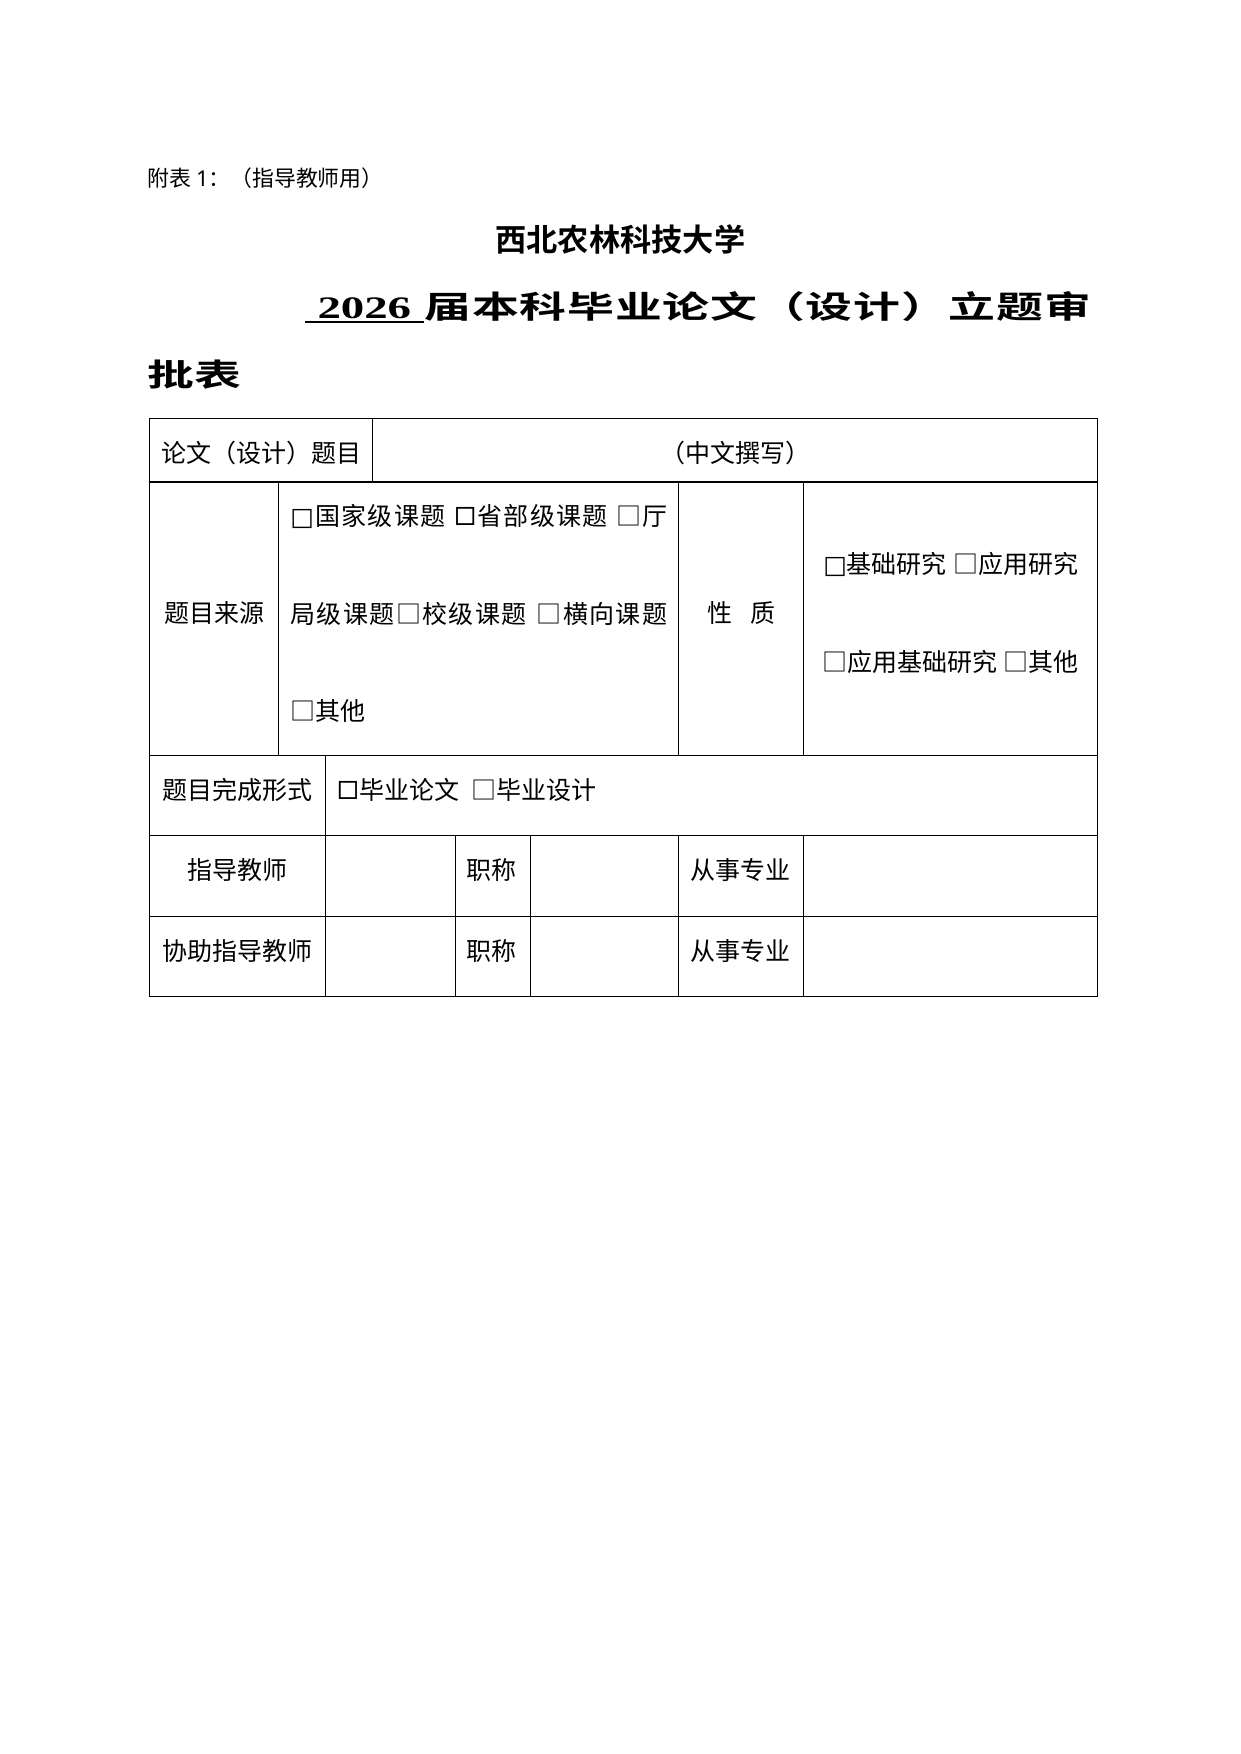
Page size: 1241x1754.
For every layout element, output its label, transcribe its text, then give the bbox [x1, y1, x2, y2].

table_cell 职称 [456, 913, 529, 991]
table_cell [804, 835, 1097, 912]
table_cell □国家级课题 £省部级课题 □厅局级课题□校级课题 □横向课题□其他 [279, 483, 678, 755]
table_cell £毕业论文 □毕业设计 [326, 756, 1097, 833]
table_cell 题目完成形式 [150, 756, 325, 833]
table_cell 协助指导教师 [150, 913, 325, 991]
table_cell 职称 [456, 835, 529, 912]
table_cell [326, 913, 455, 991]
table_cell 从事专业 [679, 835, 803, 912]
table_cell [531, 835, 678, 912]
text 2026 届本科毕业论文（设计）立题审批表 [148, 283, 1092, 396]
table_cell [531, 913, 678, 991]
table_cell [804, 913, 1097, 991]
table_cell 题目来源 [150, 483, 278, 755]
table_header （中文撰写） [373, 419, 1097, 481]
text 附表1：（指导教师用） [148, 161, 1092, 192]
table_header 论文（设计）题目 [150, 419, 372, 481]
table_cell 指导教师 [150, 835, 325, 912]
table_cell 性 质 [679, 483, 803, 755]
table_cell [326, 835, 455, 912]
table_cell 从事专业 [679, 913, 803, 991]
table_cell □基础研究 □应用研究 □应用基础研究 □其他 [804, 483, 1097, 755]
text 西北农林科技大学 [148, 215, 1092, 260]
